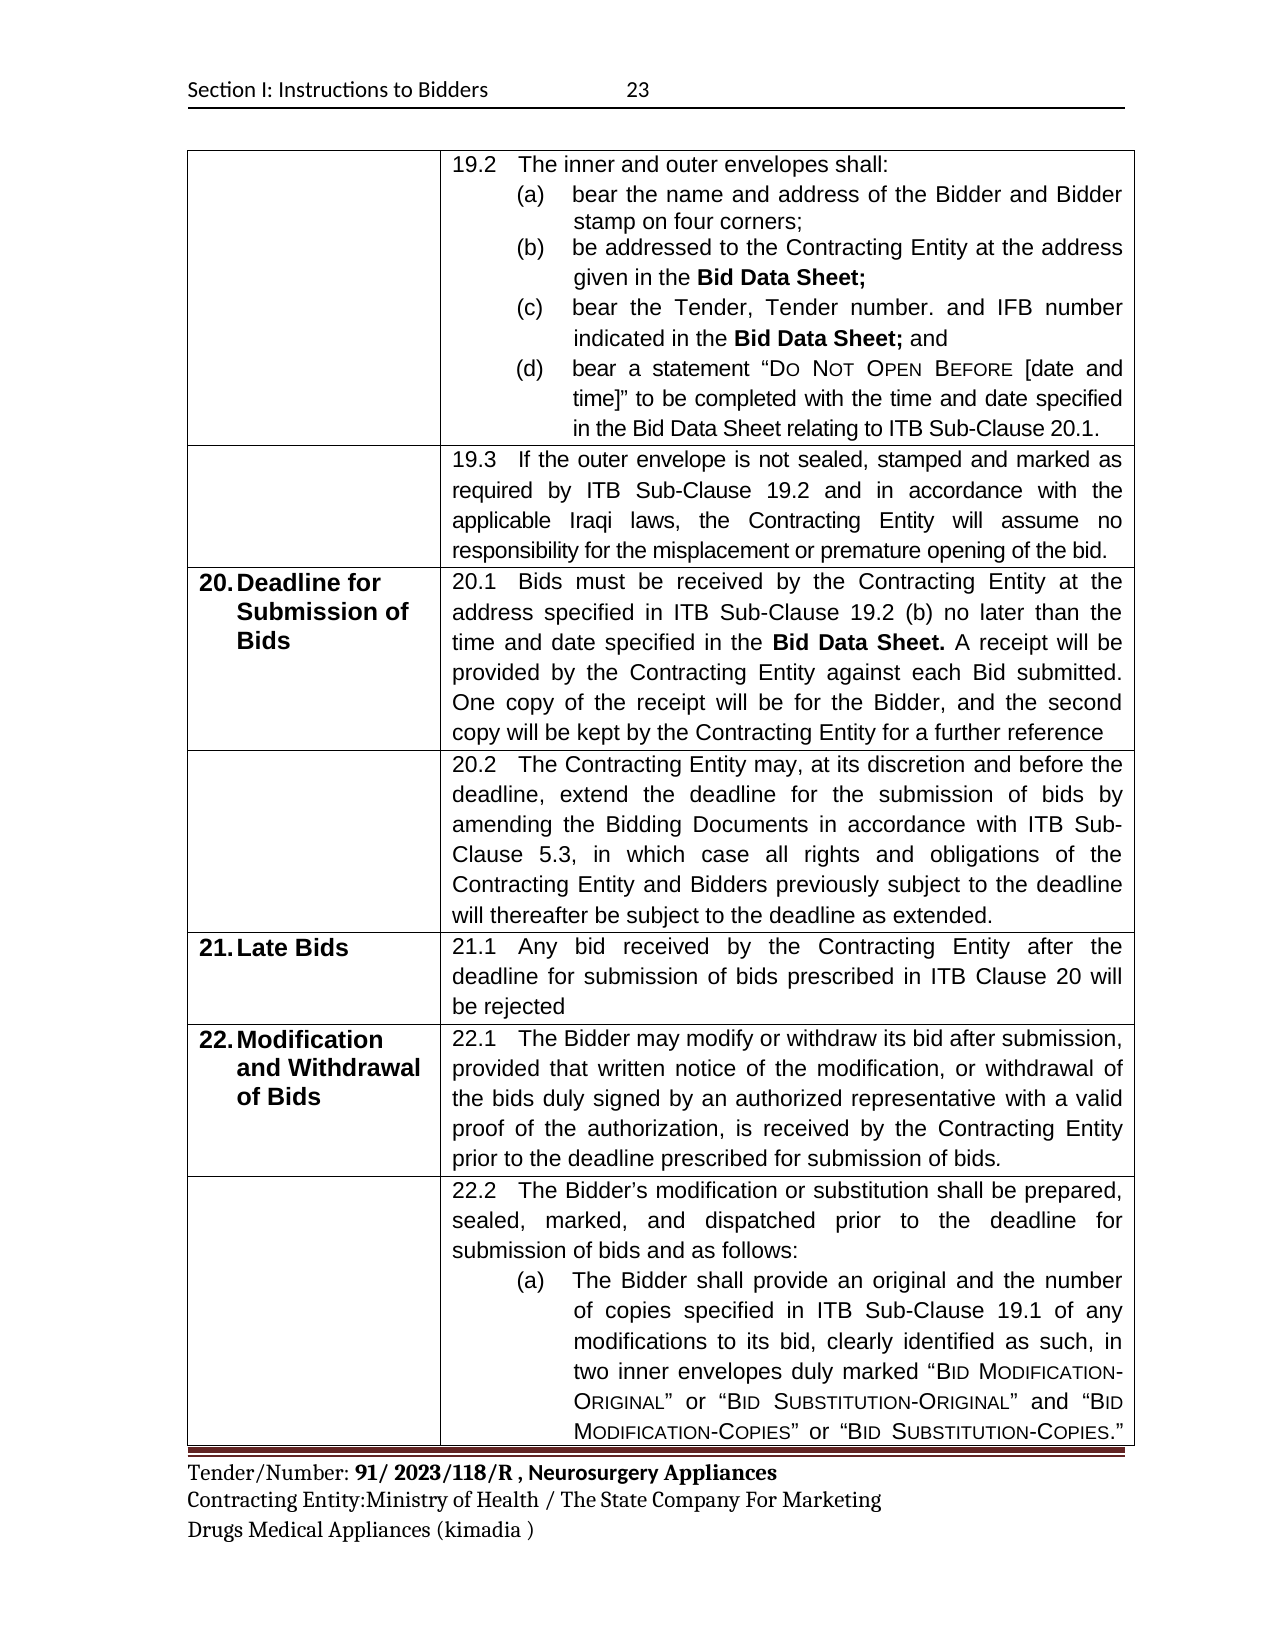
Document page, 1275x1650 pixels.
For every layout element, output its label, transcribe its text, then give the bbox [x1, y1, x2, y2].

table_cell [188, 151, 440, 445]
table_cell 21.1 Any bid received by the Contracting Entity after the deadline for submission of bids prescribed in ITB Clause 20 will be rejected [441, 933, 1134, 1023]
table_cell 19.2 The inner and outer envelopes shall: (a) bear the name and address of the Bidder and Bidder stamp on four corners; (b) be addressed to the Contracting Entity at the address given in the Bid Data Sheet; (c) bear the Tender, Tender number. and IFB number indicated in the Bid Data Sheet; and (d) bear a statement “Do Not Open Before [date and time]” to be completed with the time and date specified in the Bid Data Sheet relating to ITB Sub-Clause 20.1. [441, 151, 1134, 445]
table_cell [441, 1177, 1134, 1445]
table_cell [188, 751, 440, 932]
table_cell 20.1 Bids must be received by the Contracting Entity at the address specified in ITB Sub-Clause 19.2 (b) no later than the time and date specified in the Bid Data Sheet. A receipt will be provided by the Contracting Entity against each Bid submitted. One copy of the receipt will be for the Bidder, and the second copy will be kept by the Contracting Entity for a further reference [441, 568, 1134, 749]
table_cell [188, 1177, 440, 1445]
table_cell 20. Deadline for Submission of Bids [188, 568, 440, 749]
table_cell 22. Modification and Withdrawal of Bids [188, 1025, 440, 1176]
table_cell 20.2 The Contracting Entity may, at its discretion and before the deadline, extend the deadline for the submission of bids by amending the Bidding Documents in accordance with ITB Sub-Clause 5.3, in which case all rights and obligations of the Contracting Entity and Bidders previously subject to the deadline will thereafter be subject to the deadline as extended. [441, 751, 1134, 932]
table_cell 21. Late Bids [188, 933, 440, 1023]
table_cell 22.1 The Bidder may modify or withdraw its bid after submission, provided that written notice of the modification, or withdrawal of the bids duly signed by an authorized representative with a valid proof of the authorization, is received by the Contracting Entity prior to the deadline prescribed for submission of bids. [441, 1025, 1134, 1176]
table_cell 19.3 If the outer envelope is not sealed, stamped and marked as required by ITB Sub-Clause 19.2 and in accordance with the applicable Iraqi laws, the Contracting Entity will assume no responsibility for the misplacement or premature opening of the bid. [441, 446, 1134, 567]
table_cell [188, 446, 440, 567]
